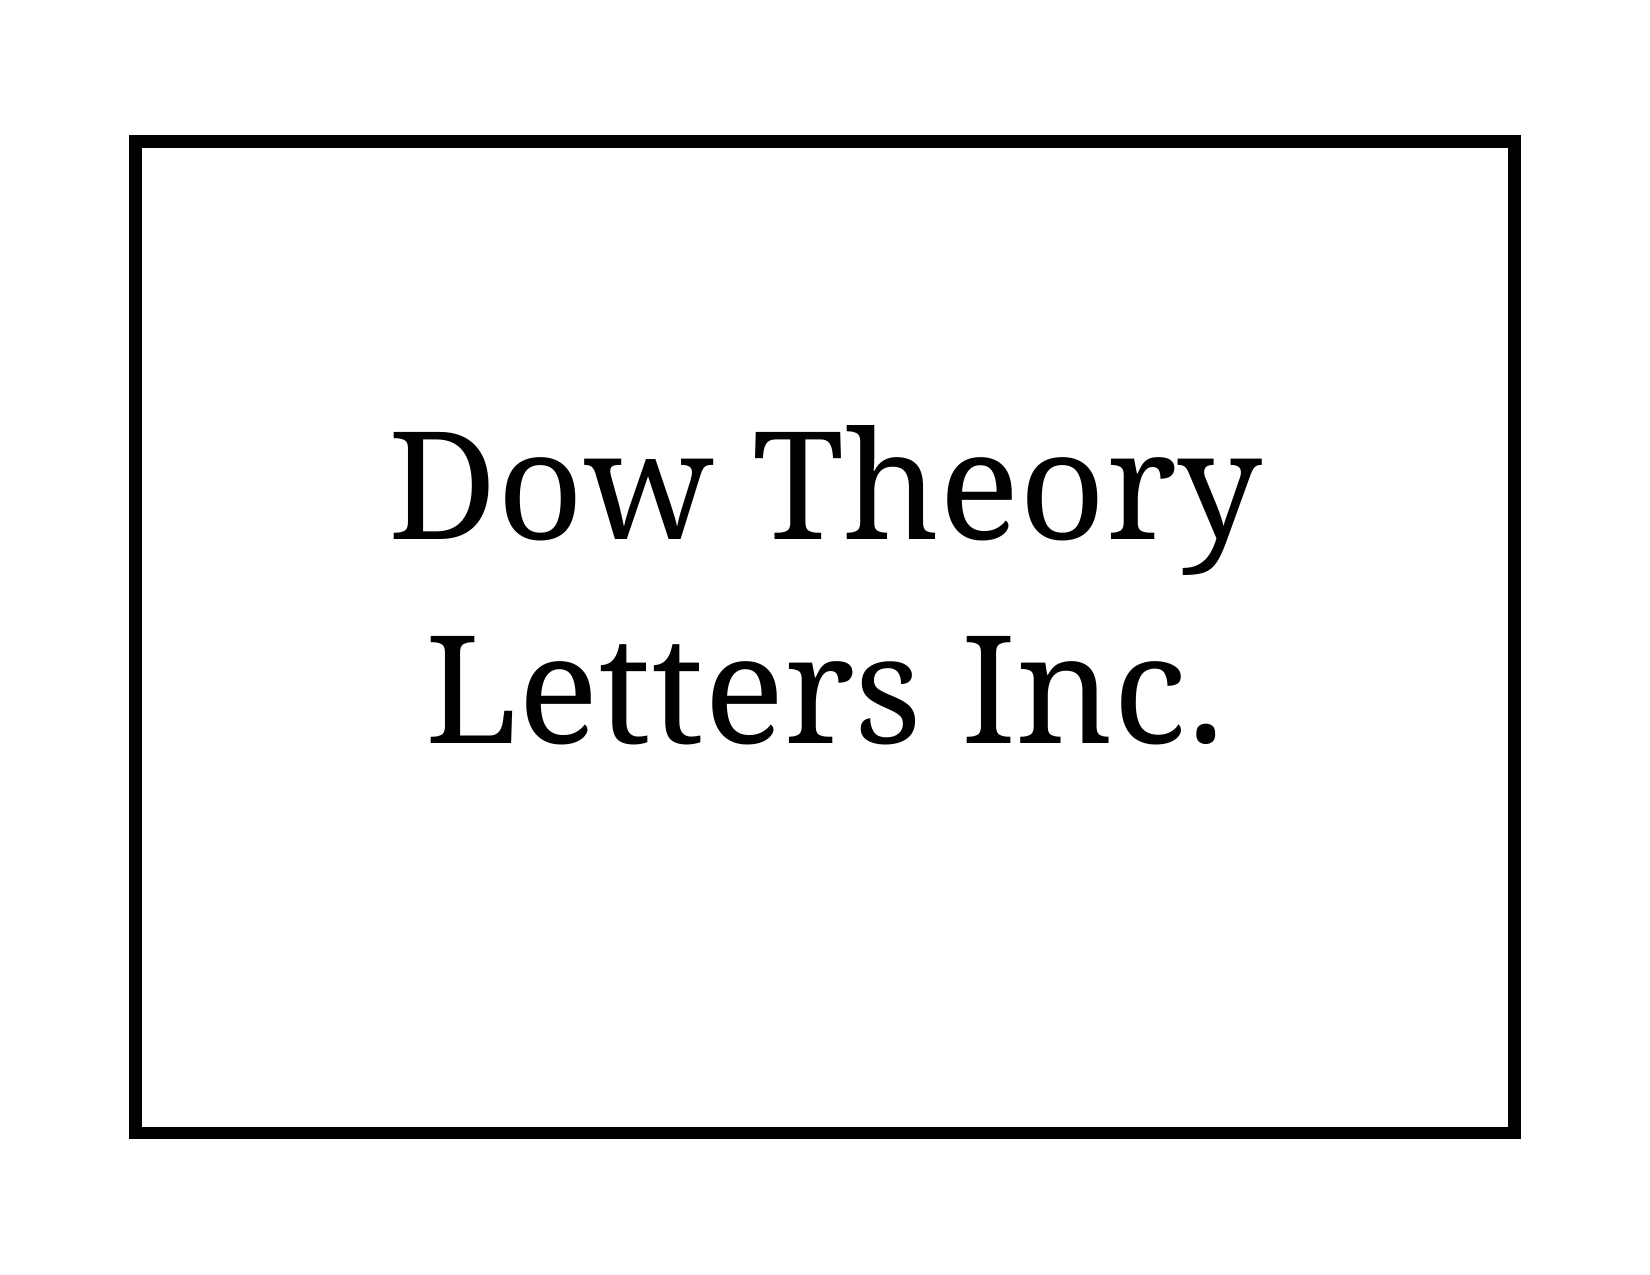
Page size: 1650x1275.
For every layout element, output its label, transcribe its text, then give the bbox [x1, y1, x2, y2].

text Dow Theory Letters Inc. [150, 379, 1500, 788]
